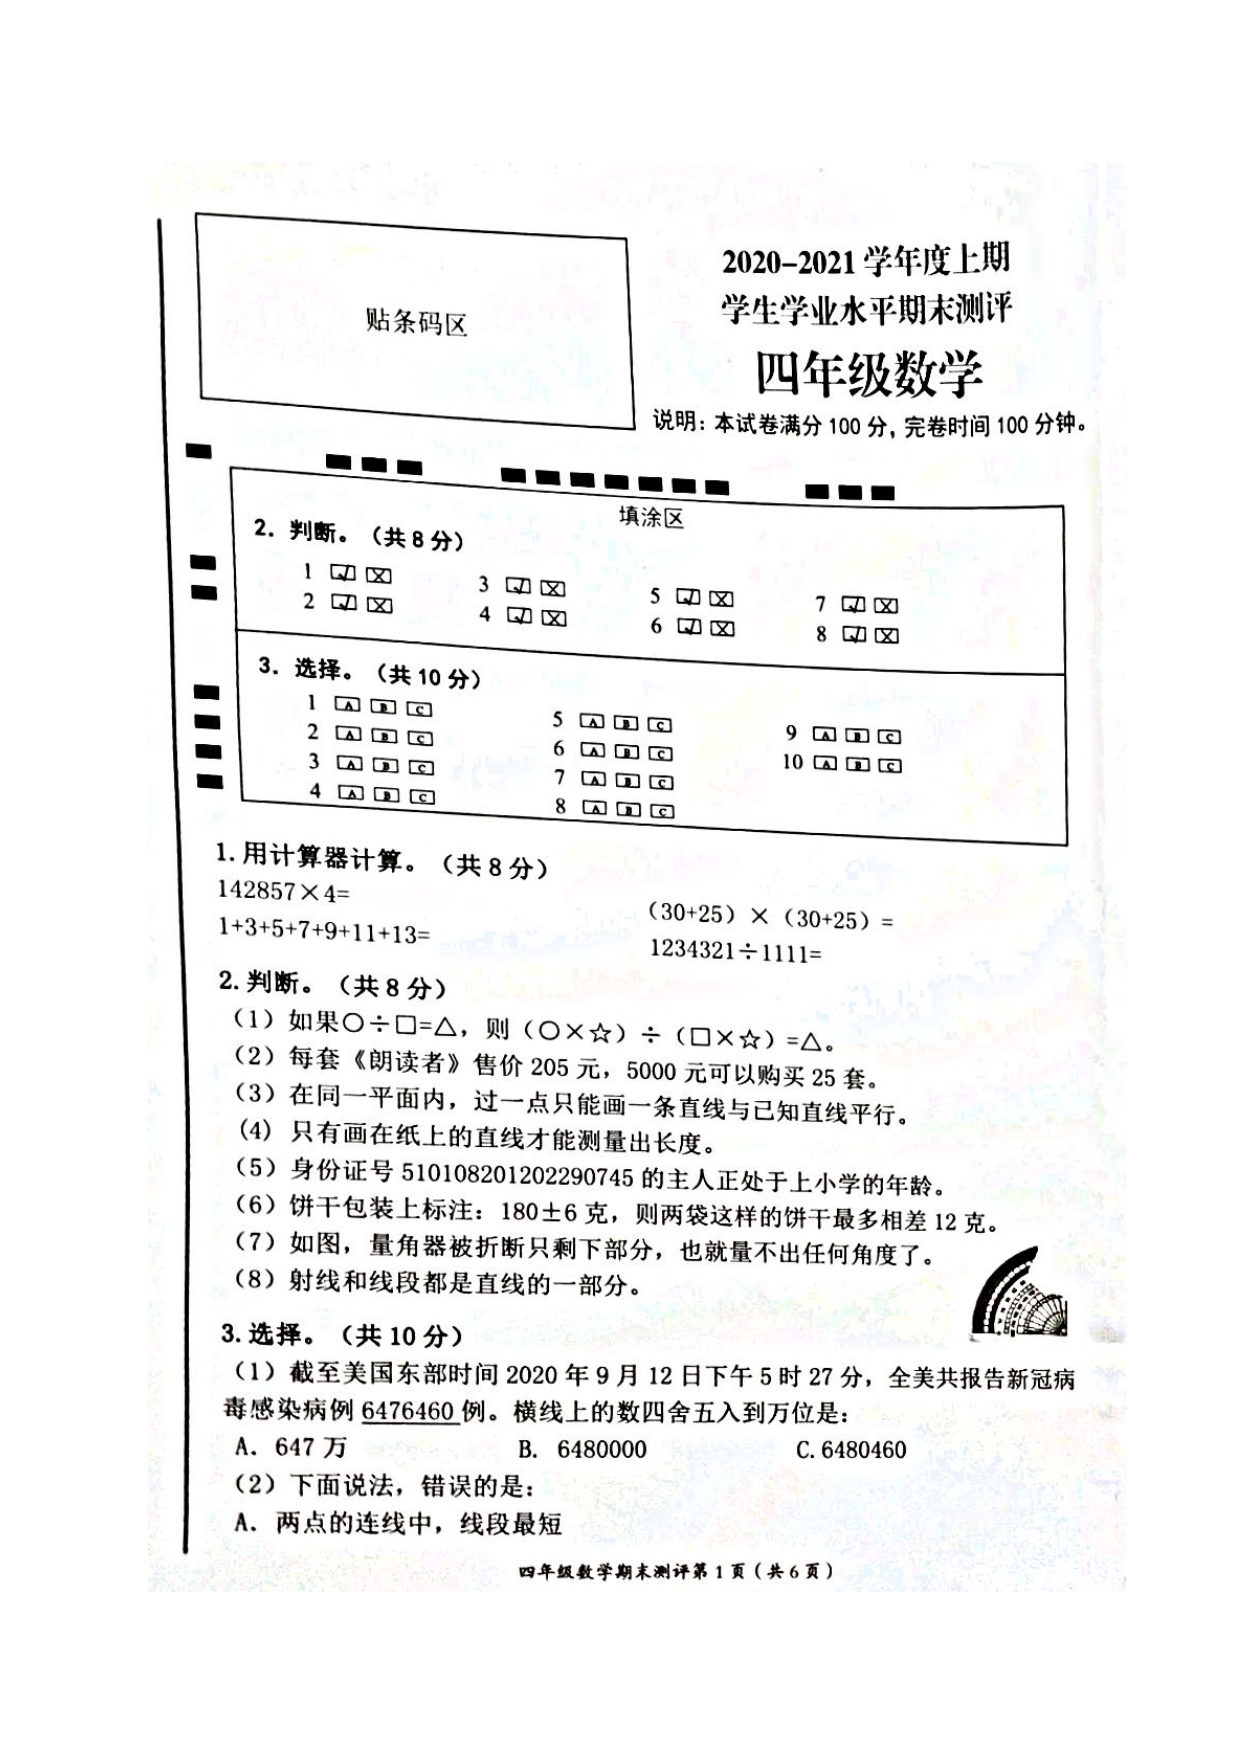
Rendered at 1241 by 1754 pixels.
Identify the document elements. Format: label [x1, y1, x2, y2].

picture [147, 162, 1127, 1592]
